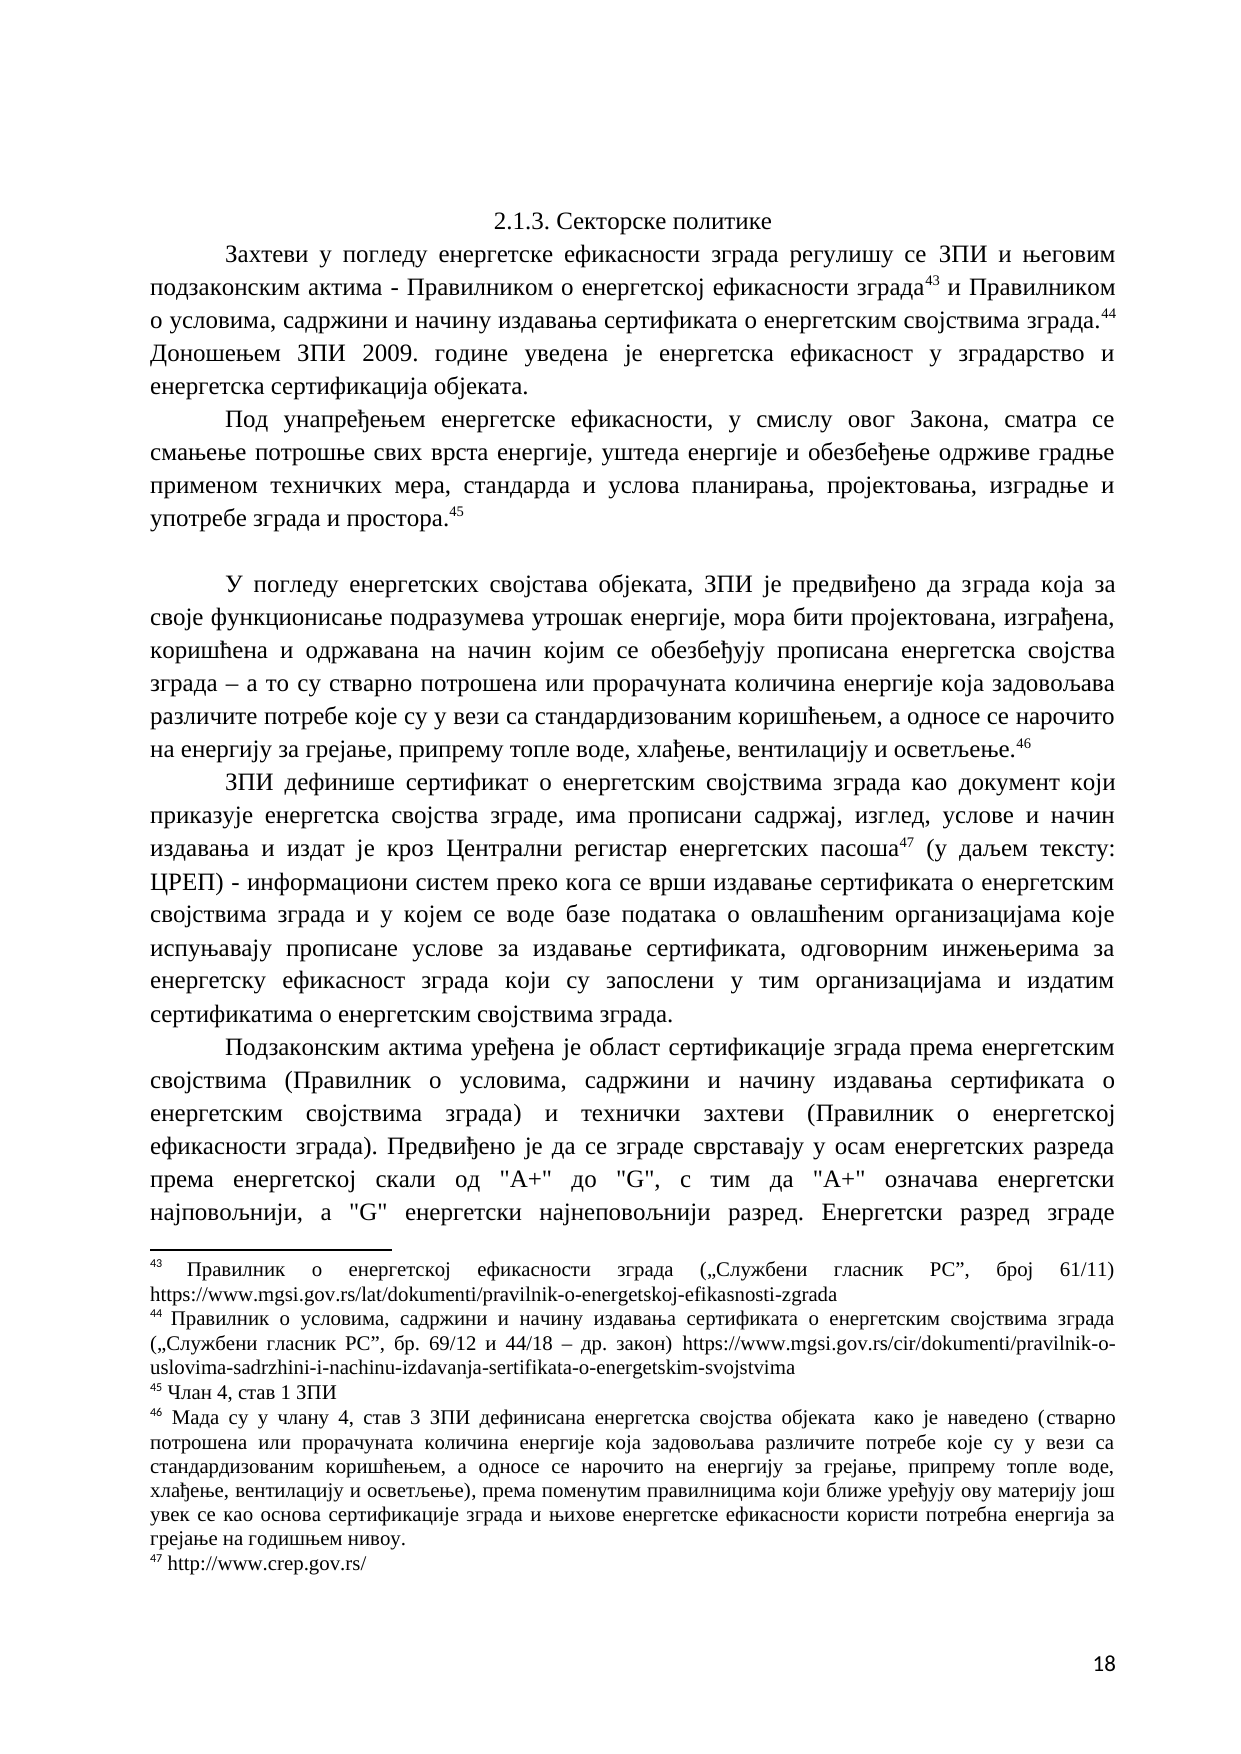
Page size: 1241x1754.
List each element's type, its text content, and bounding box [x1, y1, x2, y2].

text Захтеви у погледу енергетске ефикасности зграда регулишу се ЗПИ и његовим подзаконским актима - Правилником о енергетској ефикасности зграда и Правилником о условима, садржини и начину издавања сертификата о енергетским својствима зграда. Доношењем ЗПИ 2009. године уведена је енергетска ефикасност у зградарство и енергетска сертификација објеката. [150, 239, 1116, 400]
text ЗПИ дефинише сертификат о енергетским својствима зграда као документ који приказује енергетска својства зграде, има прописани садржај, изглед, услове и начин издавања и издат је кроз Централни регистар енергетских пасоша (у даљем тексту: ЦРЕП) - информациони систем преко кога се врши издавање сертификата о енергетским својствима зграда и у којем се воде базе података о овлашћеним организацијама које испуњавају прописане услове за издавање сертификата, одговорним инжењерима за енергетску ефикасност зграда који су запослени у тим организацијама и издатим сертификатима о енергетским својствима зграда. [150, 767, 1116, 1027]
subtitle 2.1.3. Секторске политике [150, 206, 1116, 235]
text Подзаконским актима уређена је област сертификације зграда према енергетским својствима (Правилник о условима, садржини и начину издавања сертификата о енергетским својствима зграда) и технички захтеви (Правилник о енергетској ефикасности зграда). Предвиђено је да се зграде сврставају у осам енергетских разреда према енергетској скали од "A+" до "G", с тим да "A+" означава енергетски најповољнији, а "G" енергетски најнеповољнији разред. Енергетски разред зграде одређује се на основу податка о потрошњи енергије за грејање на годишњем нивоу, прорачунатих у складу са прописом којим се уређују енергетска својства зграда. [150, 1032, 1116, 1226]
text У погледу енергетских својстава објеката, ЗПИ је предвиђено да зграда која за своје функционисање подразумева утрошак енергије, мора бити пројектована, изграђена, коришћена и одржавана на начин којим се обезбеђују прописана енергетска својства зграда – а то су стварно потрошена или прорачуната количина енергије која задовољава различите потребе које су у вези са стандардизованим коришћењем, а односе се нарочито на енергију за грејање, припрему топле воде, хлађење, вентилацију и осветљење. [150, 569, 1116, 763]
text Под унапређењем енергетске ефикасности, у смислу овог Закона, сматра се смањење потрошње свих врста енергије, уштеда енергије и обезбеђење одрживе градње применом техничких мера, стандарда и услова планирања, пројектовања, изградње и употребе зграда и простора. [150, 404, 1116, 532]
